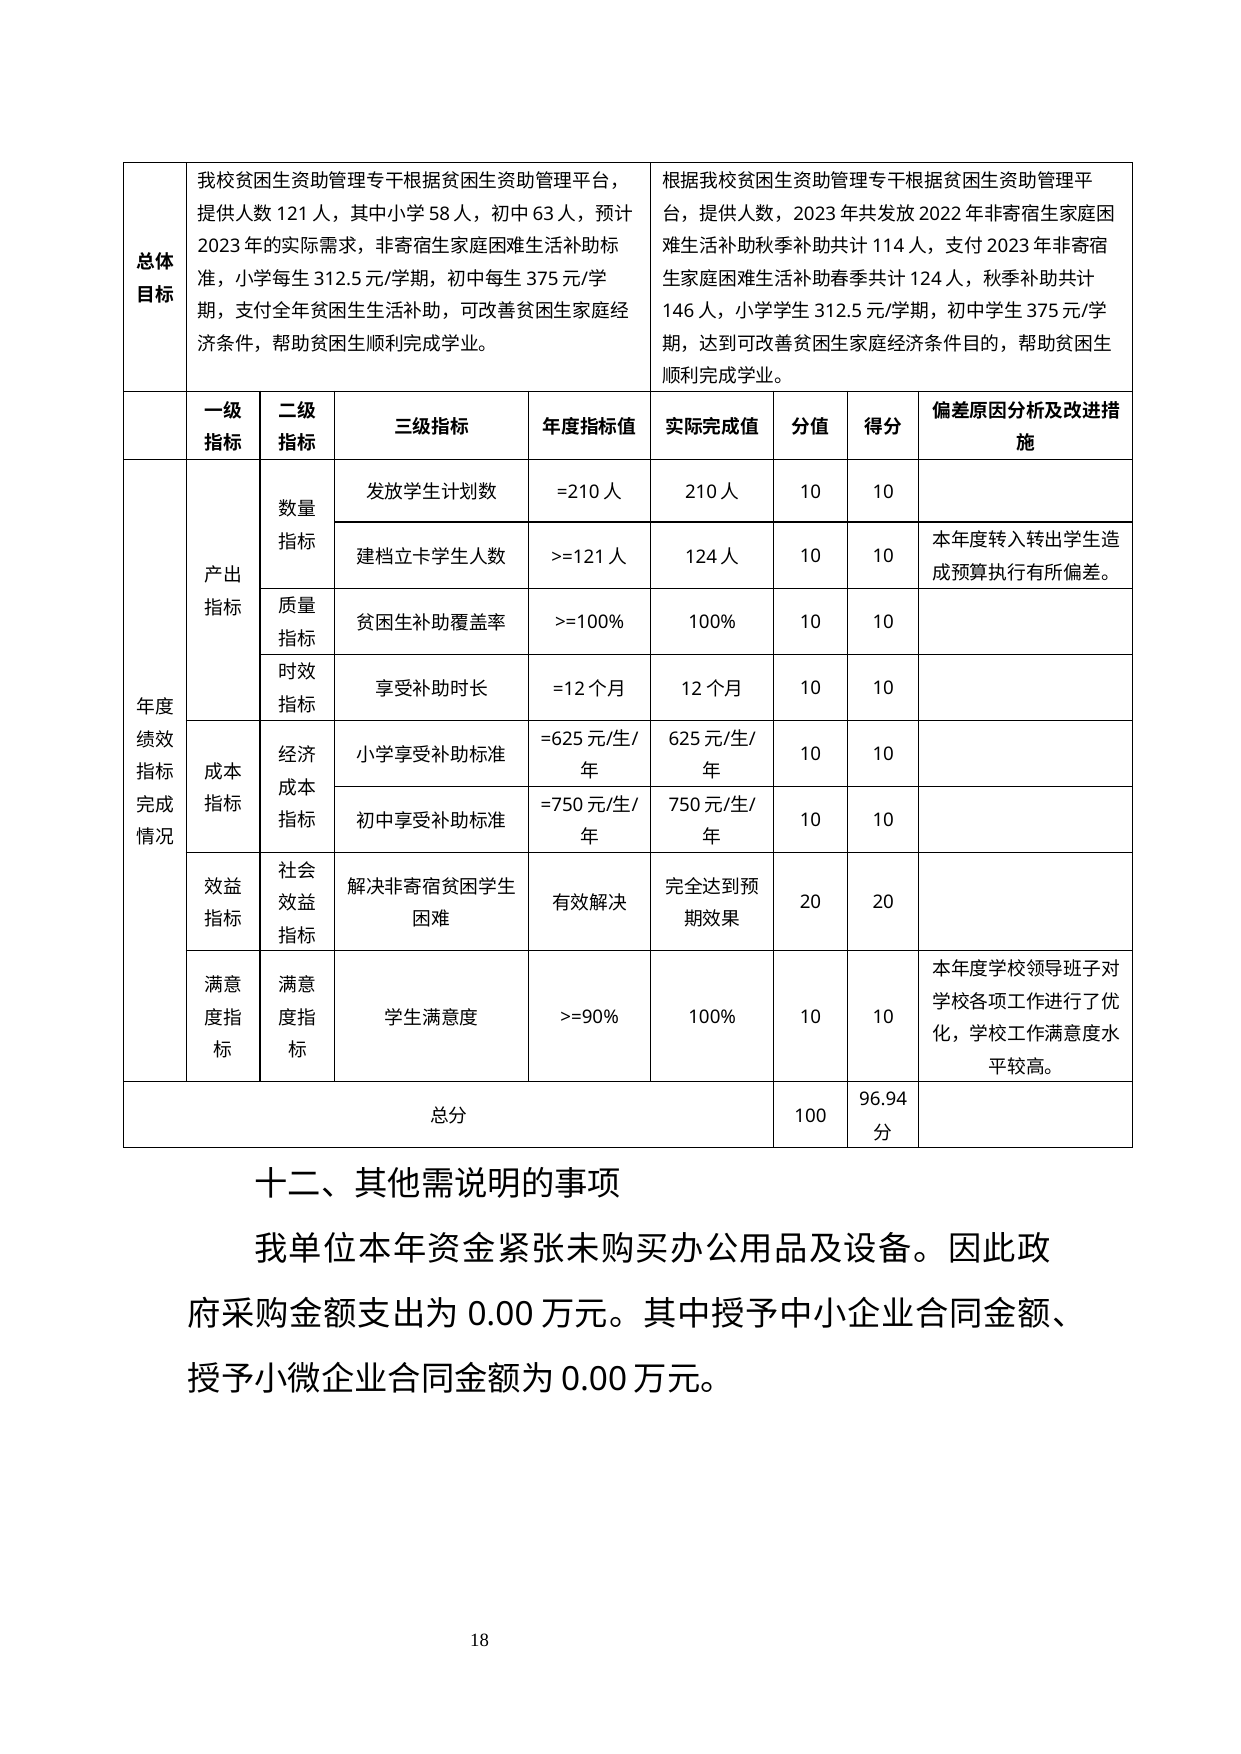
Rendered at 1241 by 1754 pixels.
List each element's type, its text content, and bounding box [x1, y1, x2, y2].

table_cell [124, 392, 186, 459]
table_cell 10 [774, 655, 847, 719]
table_cell >=121人 [529, 523, 650, 587]
table_cell 年度绩效指标完成情况 [124, 460, 186, 1081]
table_cell 10 [848, 951, 918, 1081]
table_cell 20 [848, 853, 918, 950]
table_cell 10 [848, 589, 918, 653]
table_cell 10 [848, 787, 918, 852]
table_cell 解决非寄宿贫困学生困难 [335, 853, 528, 950]
table_cell =625元/生/年 [529, 721, 650, 786]
table_cell [919, 655, 1132, 719]
table_cell 年度指标值 [529, 392, 650, 459]
table_cell 分值 [774, 392, 847, 459]
table_cell 二级指标 [261, 392, 334, 459]
table_cell 本年度转入转出学生造成预算执行有所偏差。 [919, 523, 1132, 587]
table_cell 有效解决 [529, 853, 650, 950]
table_cell 三级指标 [335, 392, 528, 459]
table_cell 数量指标 [261, 460, 334, 587]
table_cell 10 [774, 460, 847, 521]
table_cell 满意度指标 [187, 951, 259, 1081]
table_cell 750元/生/年 [651, 787, 773, 852]
table_cell 偏差原因分析及改进措施 [919, 392, 1132, 459]
table_cell 10 [848, 523, 918, 587]
table_cell 20 [774, 853, 847, 950]
table_cell [919, 853, 1132, 950]
text 我单位本年资金紧张未购买办公用品及设备。因此政府采购金额支出为0.00万元。其中授予中小企业合同金额、授予小微企业合同金额为0.00万元。 [187, 1213, 1053, 1408]
table_cell 100% [651, 951, 773, 1081]
table_cell 10 [848, 721, 918, 786]
table_cell 质量指标 [261, 589, 334, 653]
table_cell 10 [774, 951, 847, 1081]
table_cell 经济成本指标 [261, 721, 334, 852]
text 十二、其他需说明的事项 [187, 1148, 1053, 1213]
table_cell 时效指标 [261, 655, 334, 719]
table_cell [919, 787, 1132, 852]
table_cell 10 [774, 721, 847, 786]
table_cell 贫困生补助覆盖率 [335, 589, 528, 653]
table_cell 一级指标 [187, 392, 259, 459]
table_cell 10 [848, 460, 918, 521]
table_cell 10 [848, 655, 918, 719]
table_cell 总分 [124, 1082, 773, 1147]
table_cell 12个月 [651, 655, 773, 719]
table_cell =750元/生/年 [529, 787, 650, 852]
table_cell 得分 [848, 392, 918, 459]
table_cell =210人 [529, 460, 650, 521]
table_cell 初中享受补助标准 [335, 787, 528, 852]
table_cell 发放学生计划数 [335, 460, 528, 521]
table_cell 625元/生/年 [651, 721, 773, 786]
table_cell 本年度学校领导班子对学校各项工作进行了优化，学校工作满意度水平较高。 [919, 951, 1132, 1081]
table_cell [919, 1082, 1132, 1147]
table_cell 小学享受补助标准 [335, 721, 528, 786]
table_cell 完全达到预期效果 [651, 853, 773, 950]
table_cell 我校贫困生资助管理专干根据贫困生资助管理平台，提供人数121人，其中小学58人，初中63人，预计2023年的实际需求，非寄宿生家庭困难生活补助标准，小学每生312.5元/学期，初中每生375元/学期，支付全年贫困生生活补助，可改善贫困生家庭经济条件，帮助贫困生顺利完成学业。 [187, 163, 650, 391]
table_cell 100% [651, 589, 773, 653]
table_cell 成本指标 [187, 721, 259, 852]
table_cell [919, 460, 1132, 521]
table_cell 10 [774, 787, 847, 852]
table_cell 210人 [651, 460, 773, 521]
table_cell [919, 589, 1132, 653]
table_cell >=90% [529, 951, 650, 1081]
table_cell 100 [774, 1082, 847, 1147]
table_cell >=100% [529, 589, 650, 653]
table_cell [919, 721, 1132, 786]
table_cell 建档立卡学生人数 [335, 523, 528, 587]
table_cell 10 [774, 589, 847, 653]
table_cell 年度总体目标 [124, 163, 186, 391]
table_cell 效益指标 [187, 853, 259, 950]
table_cell 享受补助时长 [335, 655, 528, 719]
table_cell =12个月 [529, 655, 650, 719]
table_cell 124人 [651, 523, 773, 587]
table_cell 学生满意度 [335, 951, 528, 1081]
table_cell 根据我校贫困生资助管理专干根据贫困生资助管理平台，提供人数，2023年共发放2022年非寄宿生家庭困难生活补助秋季补助共计114人，支付2023年非寄宿生家庭困难生活补助春季共计124人，秋季补助共计146人，小学学生312.5元/学期，初中学生375元/学期，达到可改善贫困生家庭经济条件目的，帮助贫困生顺利完成学业。 [651, 163, 1132, 391]
table_cell 社会效益指标 [261, 853, 334, 950]
table_cell 10 [774, 523, 847, 587]
table_cell 产出指标 [187, 460, 259, 719]
table_cell 96.94分 [848, 1082, 918, 1147]
table_cell 满意度指标 [261, 951, 334, 1081]
table_cell 实际完成值 [651, 392, 773, 459]
